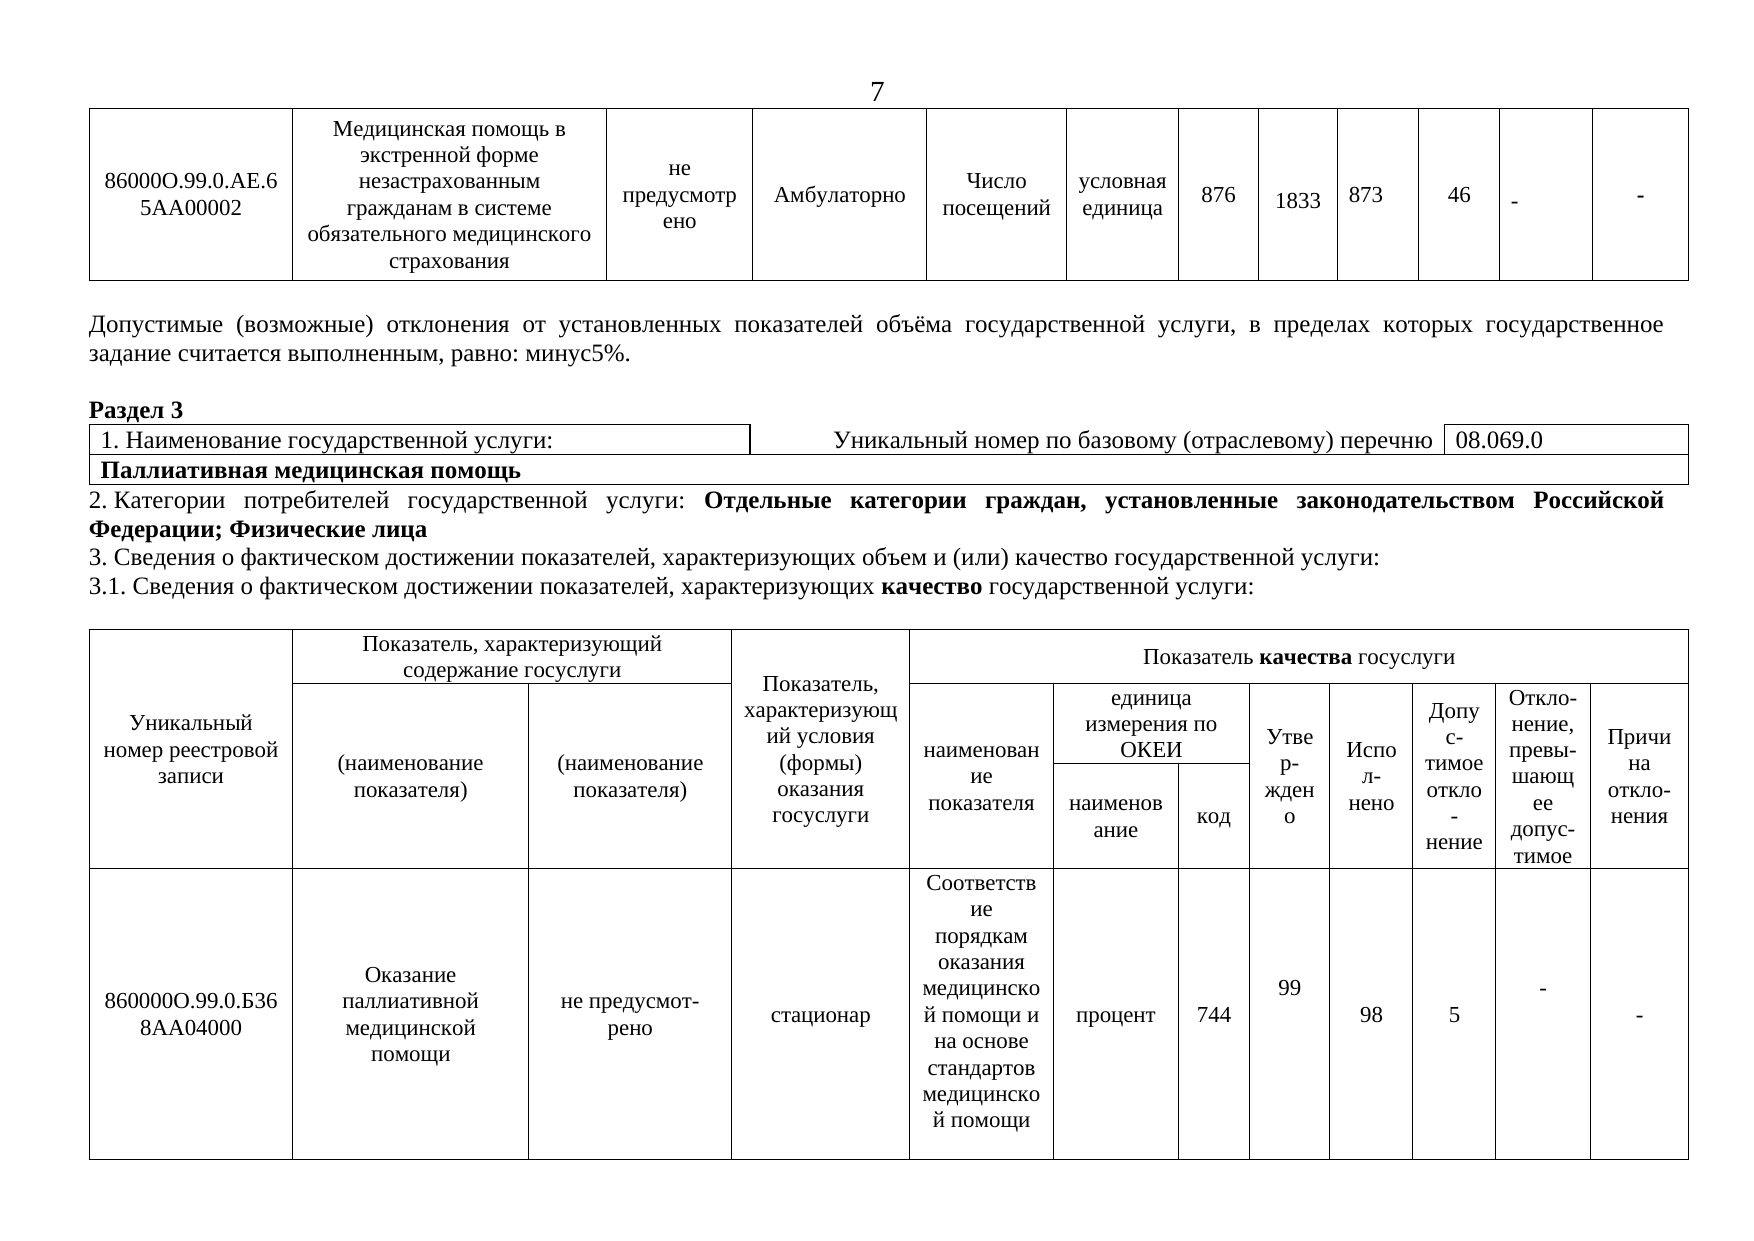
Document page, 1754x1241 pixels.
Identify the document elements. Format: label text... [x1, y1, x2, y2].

table_header Показатель, характеризующий содержание госуслуги [293, 630, 731, 682]
table_cell код [1179, 764, 1249, 868]
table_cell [293, 869, 528, 1159]
table_header 1. Наименование государственной услуги: [90, 425, 749, 454]
table_cell (наименование показателя) [293, 684, 528, 868]
table_cell - [1496, 869, 1590, 1159]
table_cell (наименование показателя) [529, 684, 731, 868]
table_cell не предусмот-рено [529, 869, 731, 1159]
table_cell - [1591, 869, 1688, 1159]
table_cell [910, 869, 1053, 1159]
table_cell Допус-тимое откло-нение [1413, 684, 1495, 868]
table_cell 873 [1338, 109, 1418, 279]
table_cell 98 [1330, 869, 1412, 1159]
table_header Уникальный номер реестровой записи [90, 630, 292, 868]
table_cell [90, 109, 292, 279]
text 2. Категории потребителей государственной услуги: Отдельные категории граждан, установленные законодательством Российской Федерации; Физические лица [89, 485, 1665, 542]
table_cell наименование показателя [910, 684, 1053, 868]
table_cell 46 [1419, 109, 1499, 279]
table_cell стационар [732, 869, 909, 1159]
table_cell Откло-нение, превы-шающее допус-тимое [1496, 684, 1590, 868]
table_cell 5 [1413, 869, 1495, 1159]
table_cell 99 [1250, 869, 1329, 1159]
table_cell Причина откло-нения [1591, 684, 1688, 868]
table_cell условная единица [1067, 109, 1178, 279]
table_cell 1833 [1259, 109, 1337, 279]
table_header Показатель, характеризующий условия (формы) оказания госуслуги [732, 630, 909, 868]
text 3. Сведения о фактическом достижении показателей, характеризующих объем и (или) качество государственной услуги: [89, 542, 1665, 571]
table_cell не предусмотрено [607, 109, 752, 279]
table_cell - [1593, 109, 1688, 279]
table_cell Число посещений [927, 109, 1066, 279]
text Раздел 3 [89, 396, 1665, 424]
table_header Показатель качества госуслуги [910, 630, 1688, 682]
table_cell наименование [1054, 764, 1178, 868]
table_cell - [1500, 109, 1592, 279]
table_cell Испол-нено [1330, 684, 1412, 868]
table_cell 876 [1179, 109, 1258, 279]
table_cell процент [1054, 869, 1178, 1159]
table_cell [293, 109, 606, 279]
table_cell Утвер-ждено [1250, 684, 1329, 868]
text Допустимые (возможные) отклонения от установленных показателей объёма государственной услуги, в пределах которых государственное задание считается выполненным, равно: минус5%. [89, 309, 1665, 367]
table_cell Паллиативная медицинская помощь [90, 455, 1688, 484]
text 3.1. Сведения о фактическом достижении показателей, характеризующих качество государственной услуги: [89, 571, 1665, 600]
table_cell единица измерения по ОКЕИ [1054, 684, 1249, 763]
table_header 08.069.0 [1445, 425, 1688, 454]
table_cell 860000О.99.0.Б368АА04000 [90, 869, 292, 1159]
table_header Уникальный номер по базовому (отраслевому) перечню [751, 424, 1444, 454]
table_cell Амбулаторно [753, 109, 926, 279]
table_cell 744 [1179, 869, 1249, 1159]
